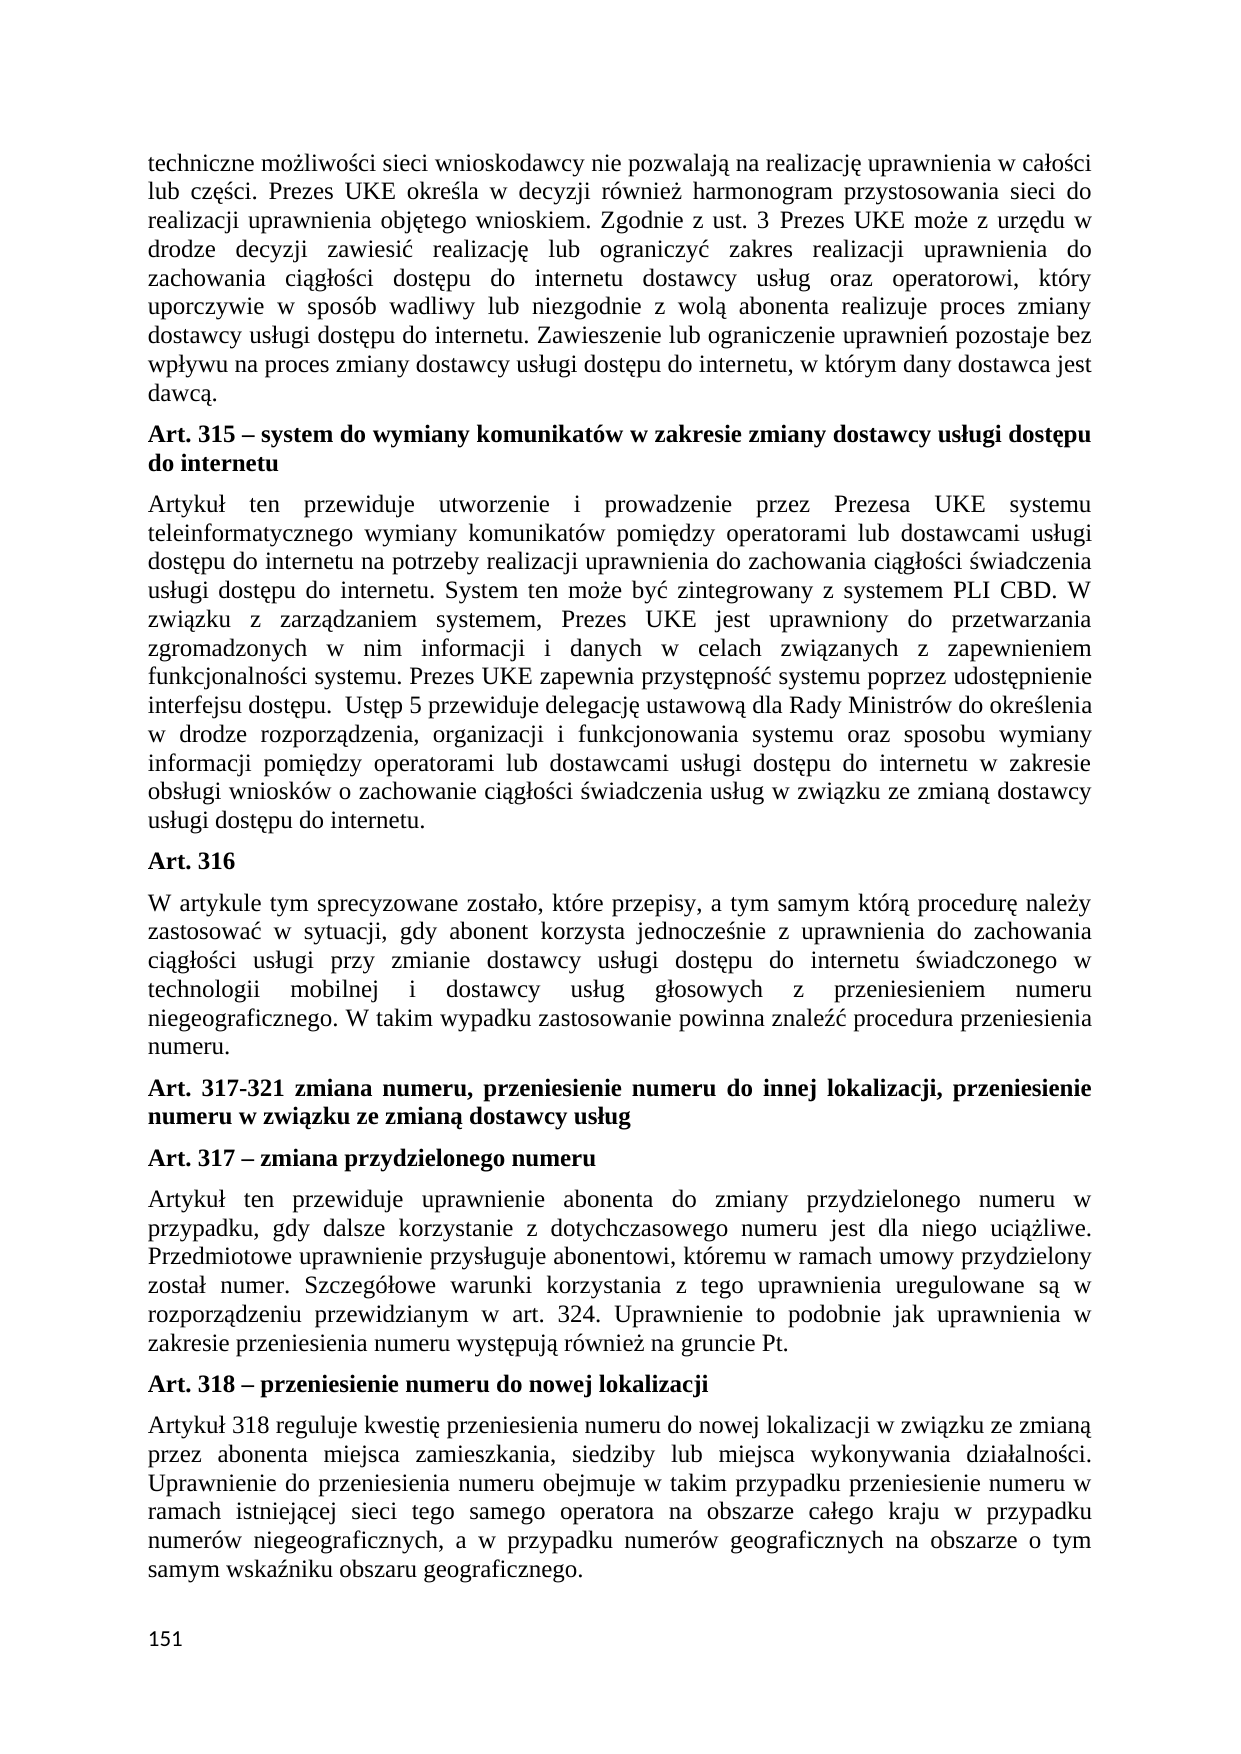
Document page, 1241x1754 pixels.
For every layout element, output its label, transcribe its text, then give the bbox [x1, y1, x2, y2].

text Art. 316 [148, 846, 1093, 875]
text W artykule tym sprecyzowane zostało, które przepisy, a tym samym którą procedurę należy zastosować w sytuacji, gdy abonent korzysta jednocześnie z uprawnienia do zachowania ciągłości usługi przy zmianie dostawcy usługi dostępu do internetu świadczonego w technologii mobilnej i dostawcy usług głosowych z przeniesieniem numeru niegeograficznego. W takim wypadku zastosowanie powinna znaleźć procedura przeniesienia numeru. [148, 888, 1093, 1060]
text Artykuł ten przewiduje uprawnienie abonenta do zmiany przydzielonego numeru w przypadku, gdy dalsze korzystanie z dotychczasowego numeru jest dla niego uciążliwe. Przedmiotowe uprawnienie przysługuje abonentowi, któremu w ramach umowy przydzielony został numer. Szczegółowe warunki korzystania z tego uprawnienia uregulowane są w rozporządzeniu przewidzianym w art. 324. Uprawnienie to podobnie jak uprawnienia w zakresie przeniesienia numeru występują również na gruncie Pt. [148, 1184, 1093, 1356]
text Artykuł 318 reguluje kwestię przeniesienia numeru do nowej lokalizacji w związku ze zmianą przez abonenta miejsca zamieszkania, siedziby lub miejsca wykonywania działalności. Uprawnienie do przeniesienia numeru obejmuje w takim przypadku przeniesienie numeru w ramach istniejącej sieci tego samego operatora na obszarze całego kraju w przypadku numerów niegeograficznych, a w przypadku numerów geograficznych na obszarze o tym samym wskaźniku obszaru geograficznego. [148, 1410, 1093, 1583]
text Art. 317 – zmiana przydzielonego numeru [148, 1143, 1093, 1171]
text Art. 317-321 zmiana numeru, przeniesienie numeru do innej lokalizacji, przeniesienie numeru w związku ze zmianą dostawcy usług [148, 1073, 1093, 1130]
text Art. 318 – przeniesienie numeru do nowej lokalizacji [148, 1369, 1093, 1398]
text Art. 315 – system do wymiany komunikatów w zakresie zmiany dostawcy usługi dostępu do internetu [148, 419, 1093, 476]
text Artykuł ten przewiduje utworzenie i prowadzenie przez Prezesa UKE systemu teleinformatycznego wymiany komunikatów pomiędzy operatorami lub dostawcami usługi dostępu do internetu na potrzeby realizacji uprawnienia do zachowania ciągłości świadczenia usługi dostępu do internetu. System ten może być zintegrowany z systemem PLI CBD. W związku z zarządzaniem systemem, Prezes UKE jest uprawniony do przetwarzania zgromadzonych w nim informacji i danych w celach związanych z zapewnieniem funkcjonalności systemu. Prezes UKE zapewnia przystępność systemu poprzez udostępnienie interfejsu dostępu. Ustęp 5 przewiduje delegację ustawową dla Rady Ministrów do określenia w drodze rozporządzenia, organizacji i funkcjonowania systemu oraz sposobu wymiany informacji pomiędzy operatorami lub dostawcami usługi dostępu do internetu w zakresie obsługi wniosków o zachowanie ciągłości świadczenia usług w związku ze zmianą dostawcy usługi dostępu do internetu. [148, 489, 1093, 834]
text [148, 148, 1093, 406]
